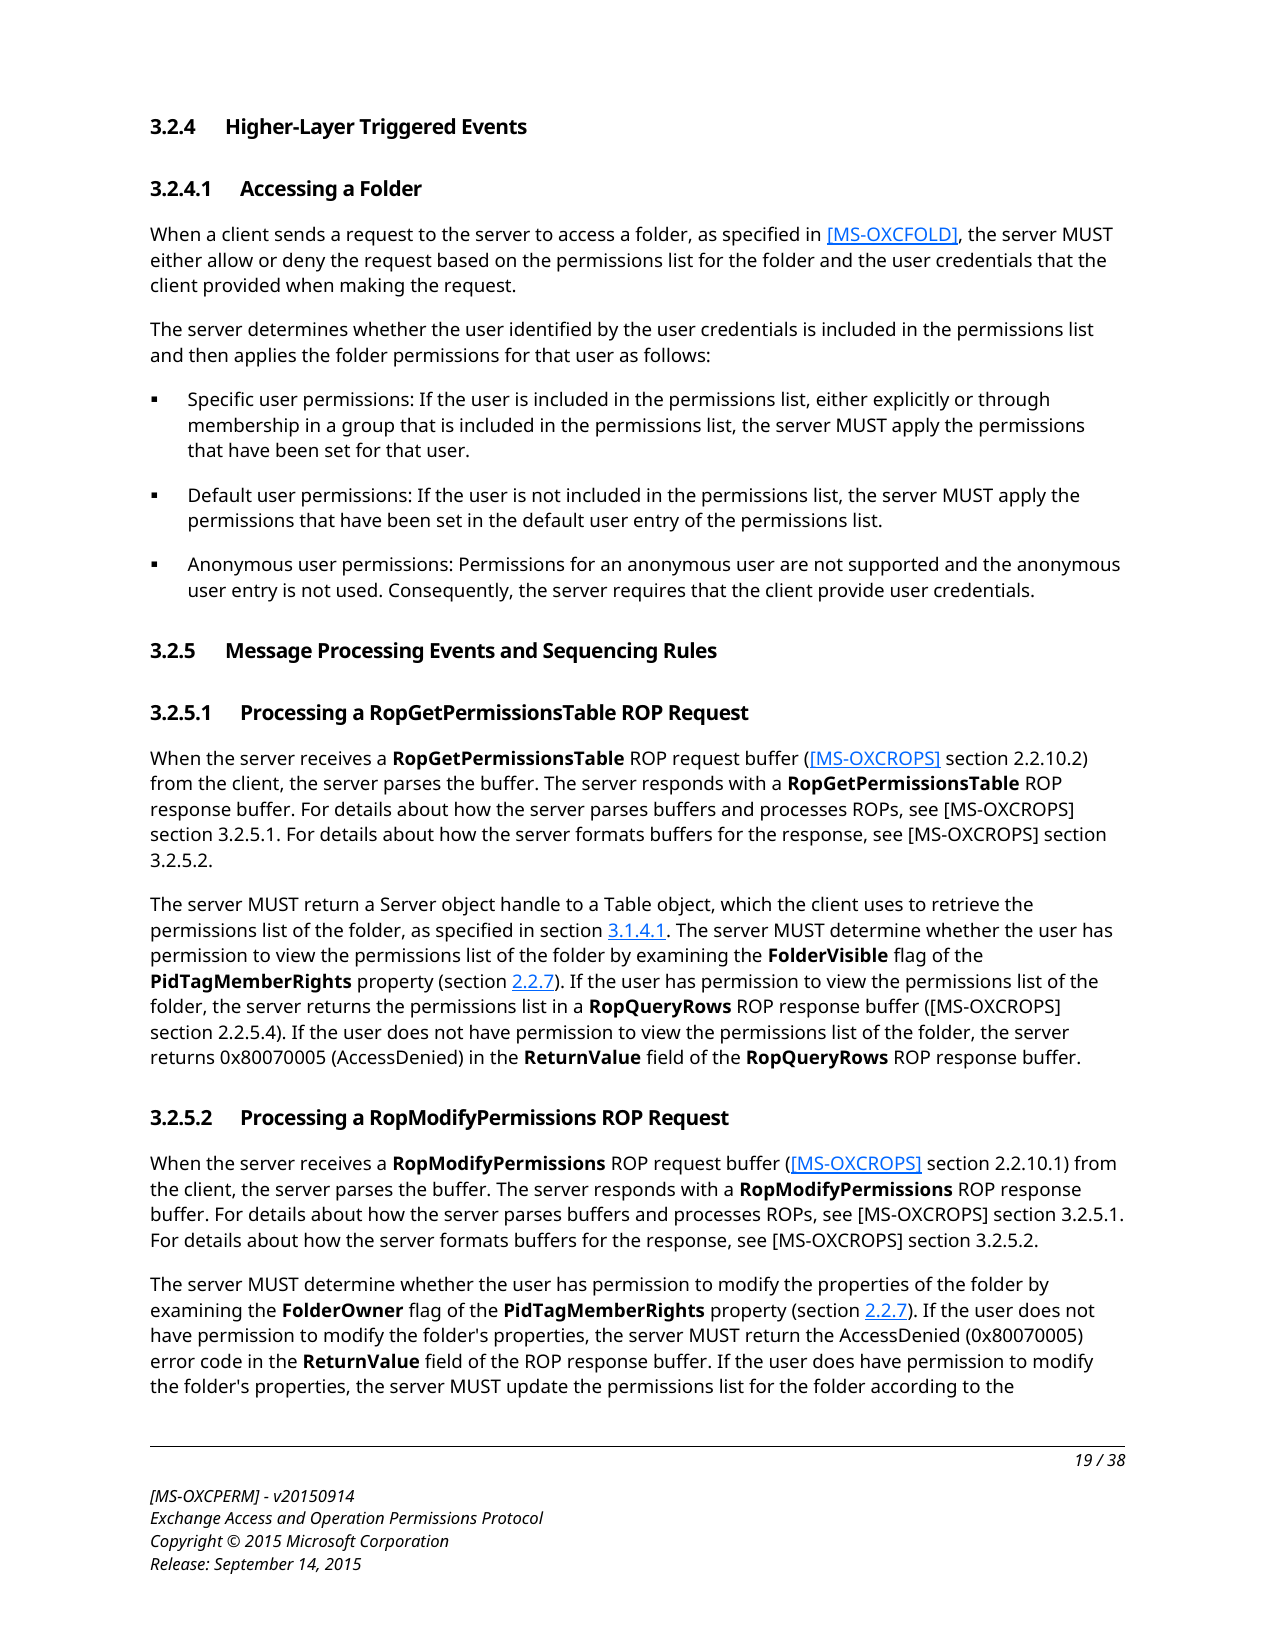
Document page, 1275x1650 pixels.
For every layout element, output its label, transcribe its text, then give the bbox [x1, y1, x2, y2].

subtitle Processing a RopModifyPermissions ROP Request [150, 1103, 1125, 1132]
list Specific user permissions: If the user is included in the permissions list, either explicitly or through membership in a group that is included in the permissions list, the server MUST apply the permissions that have been set for that user. [150, 387, 1125, 463]
text When the server receives a RopModifyPermissions ROP request buffer ([MS-OXCROPS] section 2.2.10.1) from the client, the server parses the buffer. The server responds with a RopModifyPermissions ROP response buffer. For details about how the server parses buffers and processes ROPs, see [MS-OXCROPS] section 3.2.5.1. For details about how the server formats buffers for the response, see [MS-OXCROPS] section 3.2.5.2. [150, 1151, 1125, 1253]
list Anonymous user permissions: Permissions for an anonymous user are not supported and the anonymous user entry is not used. Consequently, the server requires that the client provide user credentials. [150, 552, 1125, 603]
subtitle Processing a RopGetPermissionsTable ROP Request [150, 698, 1125, 726]
text The server MUST return a Server object handle to a Table object, which the client uses to retrieve the permissions list of the folder, as specified in section 3.1.4.1. The server MUST determine whether the user has permission to view the permissions list of the folder by examining the FolderVisible flag of the PidTagMemberRights property (section 2.2.7). If the user has permission to view the permissions list of the folder, the server returns the permissions list in a RopQueryRows ROP response buffer ([MS-OXCROPS] section 2.2.5.4). If the user does not have permission to view the permissions list of the folder, the server returns 0x80070005 (AccessDenied) in the ReturnValue field of the RopQueryRows ROP response buffer. [150, 891, 1125, 1070]
text When a client sends a request to the server to access a folder, as specified in [MS-OXCFOLD], the server MUST either allow or deny the request based on the permissions list for the folder and the user credentials that the client provided when making the request. [150, 221, 1125, 298]
subtitle Message Processing Events and Sequencing Rules [150, 636, 1125, 664]
subtitle Higher-Layer Triggered Events [150, 112, 1125, 141]
subtitle Accessing a Folder [150, 174, 1125, 203]
text When the server receives a RopGetPermissionsTable ROP request buffer ([MS-OXCROPS] section 2.2.10.2) from the client, the server parses the buffer. The server responds with a RopGetPermissionsTable ROP response buffer. For details about how the server parses buffers and processes ROPs, see [MS-OXCROPS] section 3.2.5.1. For details about how the server formats buffers for the response, see [MS-OXCROPS] section 3.2.5.2. [150, 745, 1125, 873]
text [150, 1271, 1125, 1399]
text The server determines whether the user identified by the user credentials is included in the permissions list and then applies the folder permissions for that user as follows: [150, 317, 1125, 368]
list Default user permissions: If the user is not included in the permissions list, the server MUST apply the permissions that have been set in the default user entry of the permissions list. [150, 482, 1125, 533]
